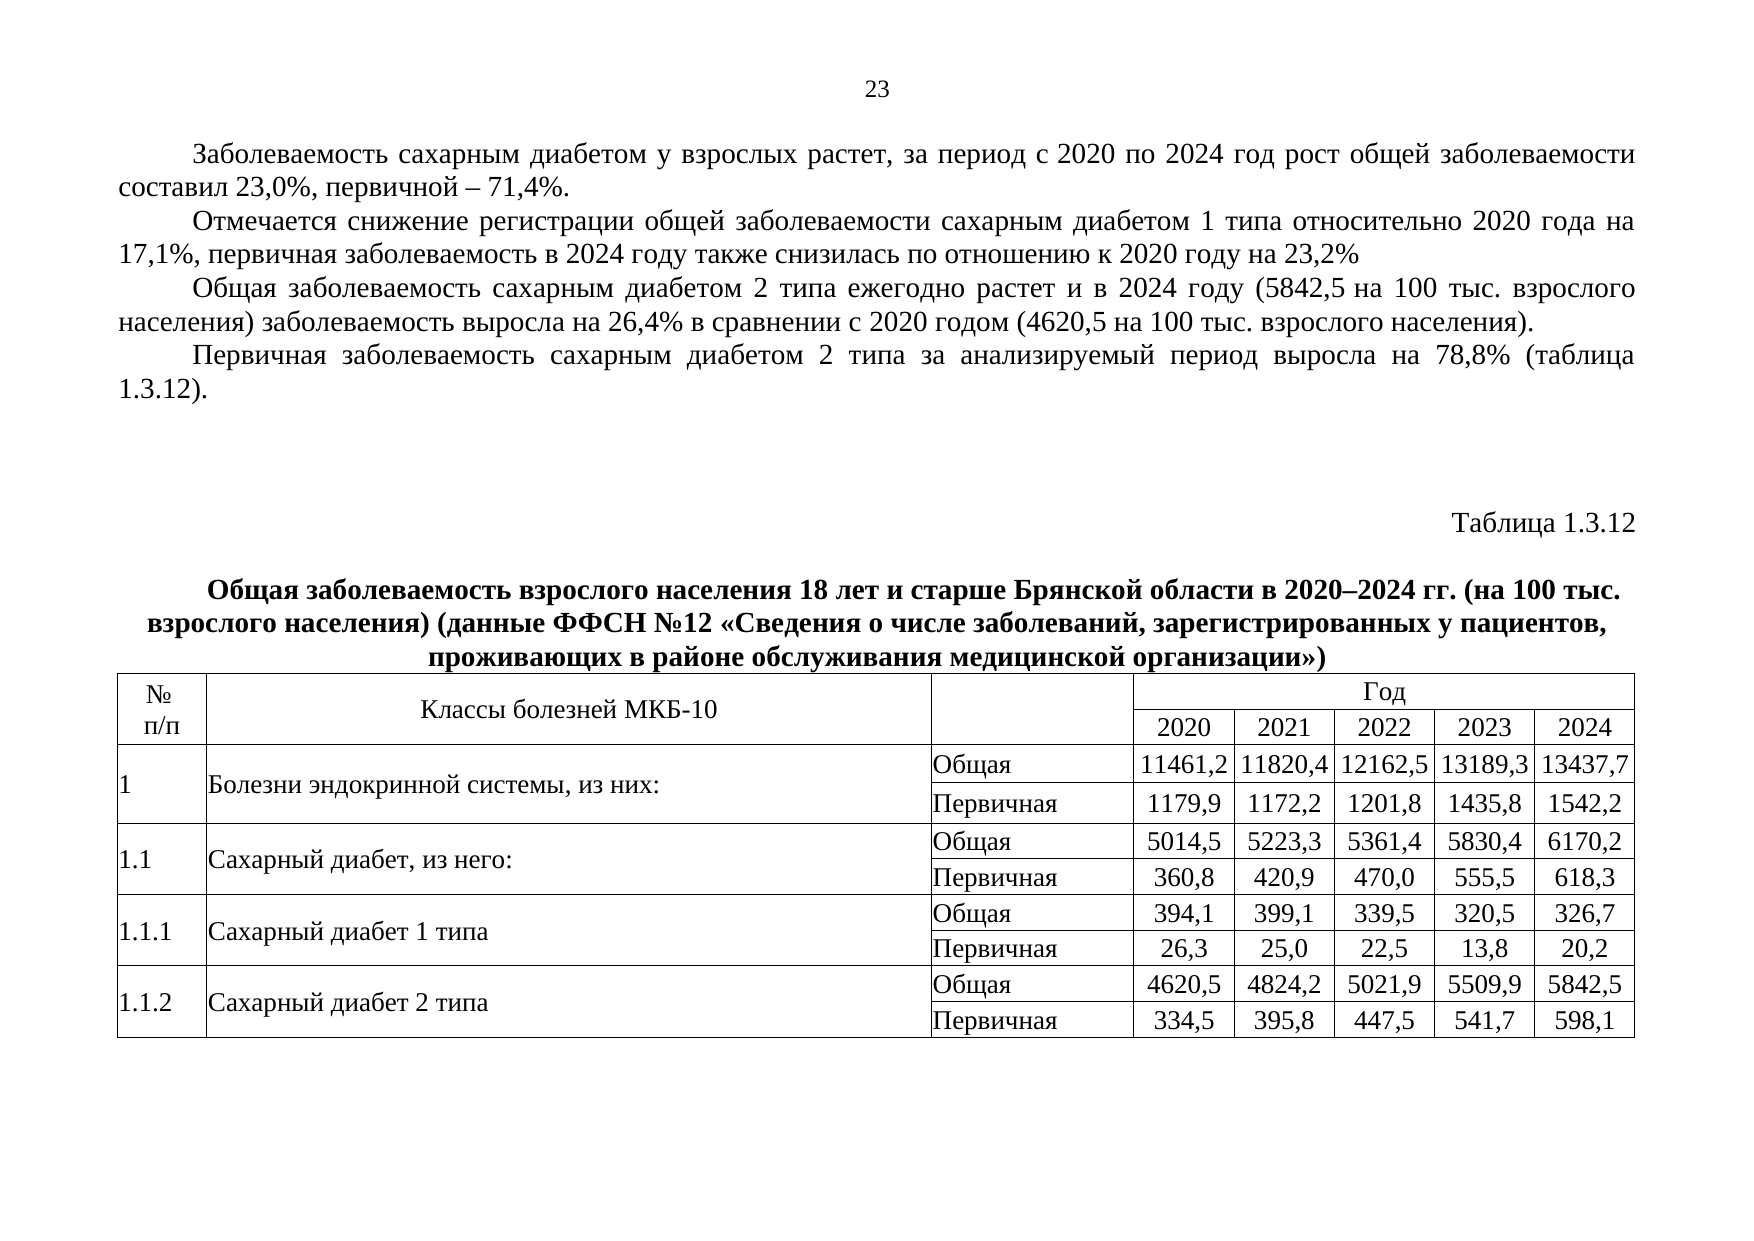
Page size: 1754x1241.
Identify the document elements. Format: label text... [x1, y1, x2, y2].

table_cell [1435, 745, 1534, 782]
text Общая заболеваемость взрослого населения 18 лет и старше Брянской области в 2020–2024 гг. (на 100 тыс. взрослого населения) (данные ФФСН №12 «Сведения о числе заболеваний, зарегистрированных у пациентов, проживающих в районе обслуживания медицинской организации») [118, 572, 1636, 673]
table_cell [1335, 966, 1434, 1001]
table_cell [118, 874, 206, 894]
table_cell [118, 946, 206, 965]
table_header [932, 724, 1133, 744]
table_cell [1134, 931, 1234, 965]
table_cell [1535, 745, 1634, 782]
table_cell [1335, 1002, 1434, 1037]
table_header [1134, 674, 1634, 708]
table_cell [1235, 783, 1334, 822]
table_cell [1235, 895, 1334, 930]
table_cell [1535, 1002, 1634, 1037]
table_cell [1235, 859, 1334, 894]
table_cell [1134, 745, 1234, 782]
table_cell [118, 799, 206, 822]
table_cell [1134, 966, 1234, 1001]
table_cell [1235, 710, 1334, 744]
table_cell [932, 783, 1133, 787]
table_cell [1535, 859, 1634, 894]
text Заболеваемость сахарным диабетом у взрослых растет, за период с 2020 по 2024 год рост общей заболеваемости составил 23,0%, первичной – 71,4%. [118, 136, 1636, 203]
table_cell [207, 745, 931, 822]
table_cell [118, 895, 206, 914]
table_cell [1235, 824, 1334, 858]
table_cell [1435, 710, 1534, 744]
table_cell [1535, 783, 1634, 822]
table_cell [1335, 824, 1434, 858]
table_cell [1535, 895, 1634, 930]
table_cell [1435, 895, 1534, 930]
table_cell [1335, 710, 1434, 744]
text Таблица 1.3.12 [118, 505, 1636, 538]
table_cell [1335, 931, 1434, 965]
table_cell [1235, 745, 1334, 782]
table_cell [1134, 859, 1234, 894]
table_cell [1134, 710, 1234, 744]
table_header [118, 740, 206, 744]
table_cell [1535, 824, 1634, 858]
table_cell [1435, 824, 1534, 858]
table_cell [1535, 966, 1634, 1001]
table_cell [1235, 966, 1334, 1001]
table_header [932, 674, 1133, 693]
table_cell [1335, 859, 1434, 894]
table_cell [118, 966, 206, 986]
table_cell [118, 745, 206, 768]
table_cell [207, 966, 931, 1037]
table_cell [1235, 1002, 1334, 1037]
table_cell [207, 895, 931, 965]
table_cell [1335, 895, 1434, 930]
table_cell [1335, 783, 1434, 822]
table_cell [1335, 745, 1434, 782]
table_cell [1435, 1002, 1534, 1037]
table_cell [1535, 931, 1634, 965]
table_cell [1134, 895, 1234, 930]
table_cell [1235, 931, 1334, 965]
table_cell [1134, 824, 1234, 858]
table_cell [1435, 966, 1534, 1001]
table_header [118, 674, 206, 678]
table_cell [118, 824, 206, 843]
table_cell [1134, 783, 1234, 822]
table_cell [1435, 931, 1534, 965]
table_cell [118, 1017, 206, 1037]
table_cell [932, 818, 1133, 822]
text Первичная заболеваемость сахарным диабетом 2 типа за анализируемый период выросла на 78,8% (таблица 1.3.12). [118, 337, 1636, 404]
text Отмечается снижение регистрации общей заболеваемости сахарным диабетом 1 типа относительно 2020 года на 17,1%, первичная заболеваемость в 2024 году также снизилась по отношению к 2020 году на 23,2% [118, 203, 1636, 270]
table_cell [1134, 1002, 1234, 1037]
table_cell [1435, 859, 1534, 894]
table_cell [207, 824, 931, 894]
text Общая заболеваемость сахарным диабетом 2 типа ежегодно растет и в 2024 году (5842,5 на 100 тыс. взрослого населения) заболеваемость выросла на 26,4% в сравнении с 2020 годом (4620,5 на 100 тыс. взрослого населения). [118, 270, 1636, 337]
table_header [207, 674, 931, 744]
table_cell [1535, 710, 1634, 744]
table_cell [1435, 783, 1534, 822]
